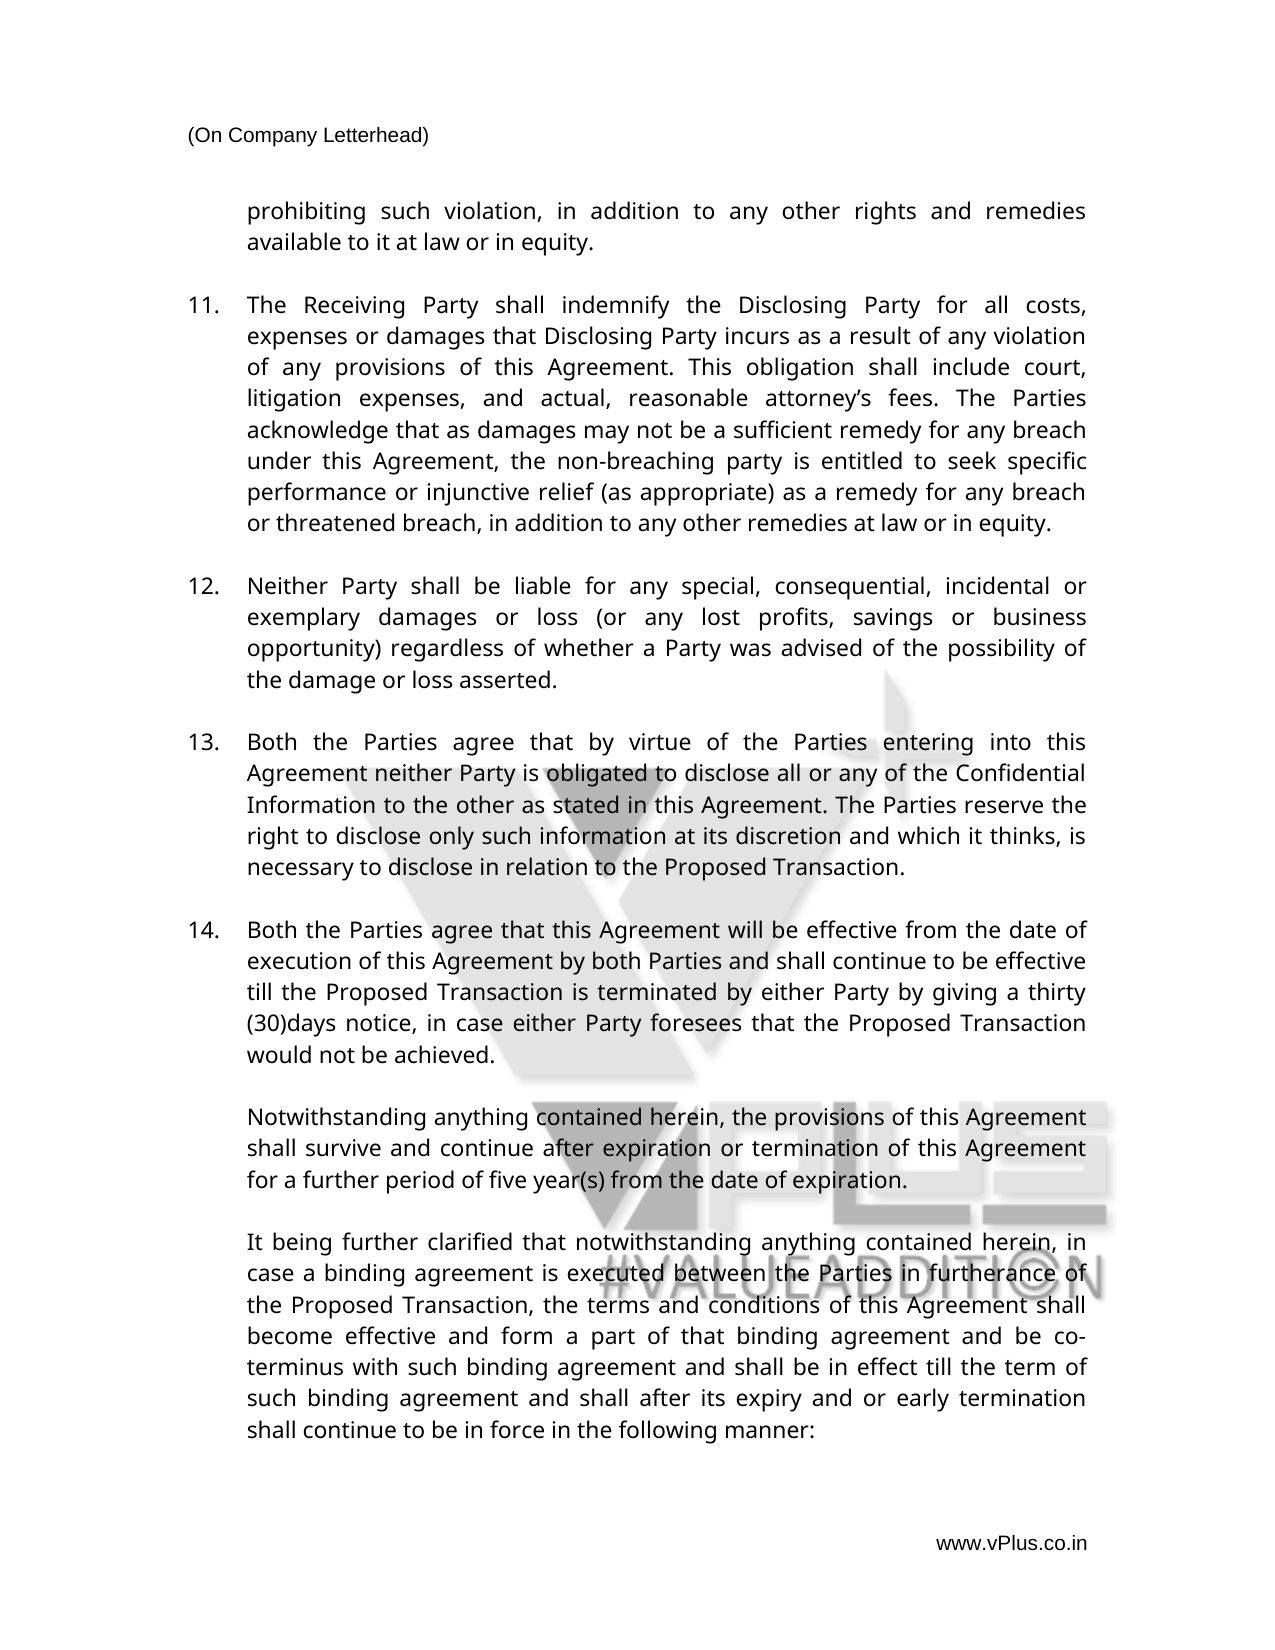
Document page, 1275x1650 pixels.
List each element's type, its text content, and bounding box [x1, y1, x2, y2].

text It being further clarified that notwithstanding anything contained herein, in case a binding agreement is executed between the Parties in furtherance of the Proposed Transaction, the terms and conditions of this Agreement shall become effective and form a part of that binding agreement and be co-terminus with such binding agreement and shall be in effect till the term of such binding agreement and shall after its expiry and or early termination shall continue to be in force in the following manner: [247, 1226, 1087, 1445]
text 13. Both the Parties agree that by virtue of the Parties entering into this Agreement neither Party is obligated to disclose all or any of the Confidential Information to the other as stated in this Agreement. The Parties reserve the right to disclose only such information at its discretion and which it thinks, is necessary to disclose in relation to the Proposed Transaction. [187, 726, 1087, 882]
text Notwithstanding anything contained herein, the provisions of this Agreement shall survive and continue after expiration or termination of this Agreement for a further period of five year(s) from the date of expiration. [247, 1101, 1087, 1195]
text 12. Neither Party shall be liable for any special, consequential, incidental or exemplary damages or loss (or any lost profits, savings or business opportunity) regardless of whether a Party was advised of the possibility of the damage or loss asserted. [187, 570, 1087, 695]
text 11. The Receiving Party shall indemnify the Disclosing Party for all costs, expenses or damages that Disclosing Party incurs as a result of any violation of any provisions of this Agreement. This obligation shall include court, litigation expenses, and actual, reasonable attorney’s fees. The Parties acknowledge that as damages may not be a sufficient remedy for any breach under this Agreement, the non-breaching party is entitled to seek specific performance or injunctive relief (as appropriate) as a remedy for any breach or threatened breach, in addition to any other remedies at law or in equity. [187, 288, 1087, 538]
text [187, 195, 1087, 257]
text 14. Both the Parties agree that this Agreement will be effective from the date of execution of this Agreement by both Parties and shall continue to be effective till the Proposed Transaction is terminated by either Party by giving a thirty (30)days notice, in case either Party foresees that the Proposed Transaction would not be achieved. [187, 913, 1087, 1070]
